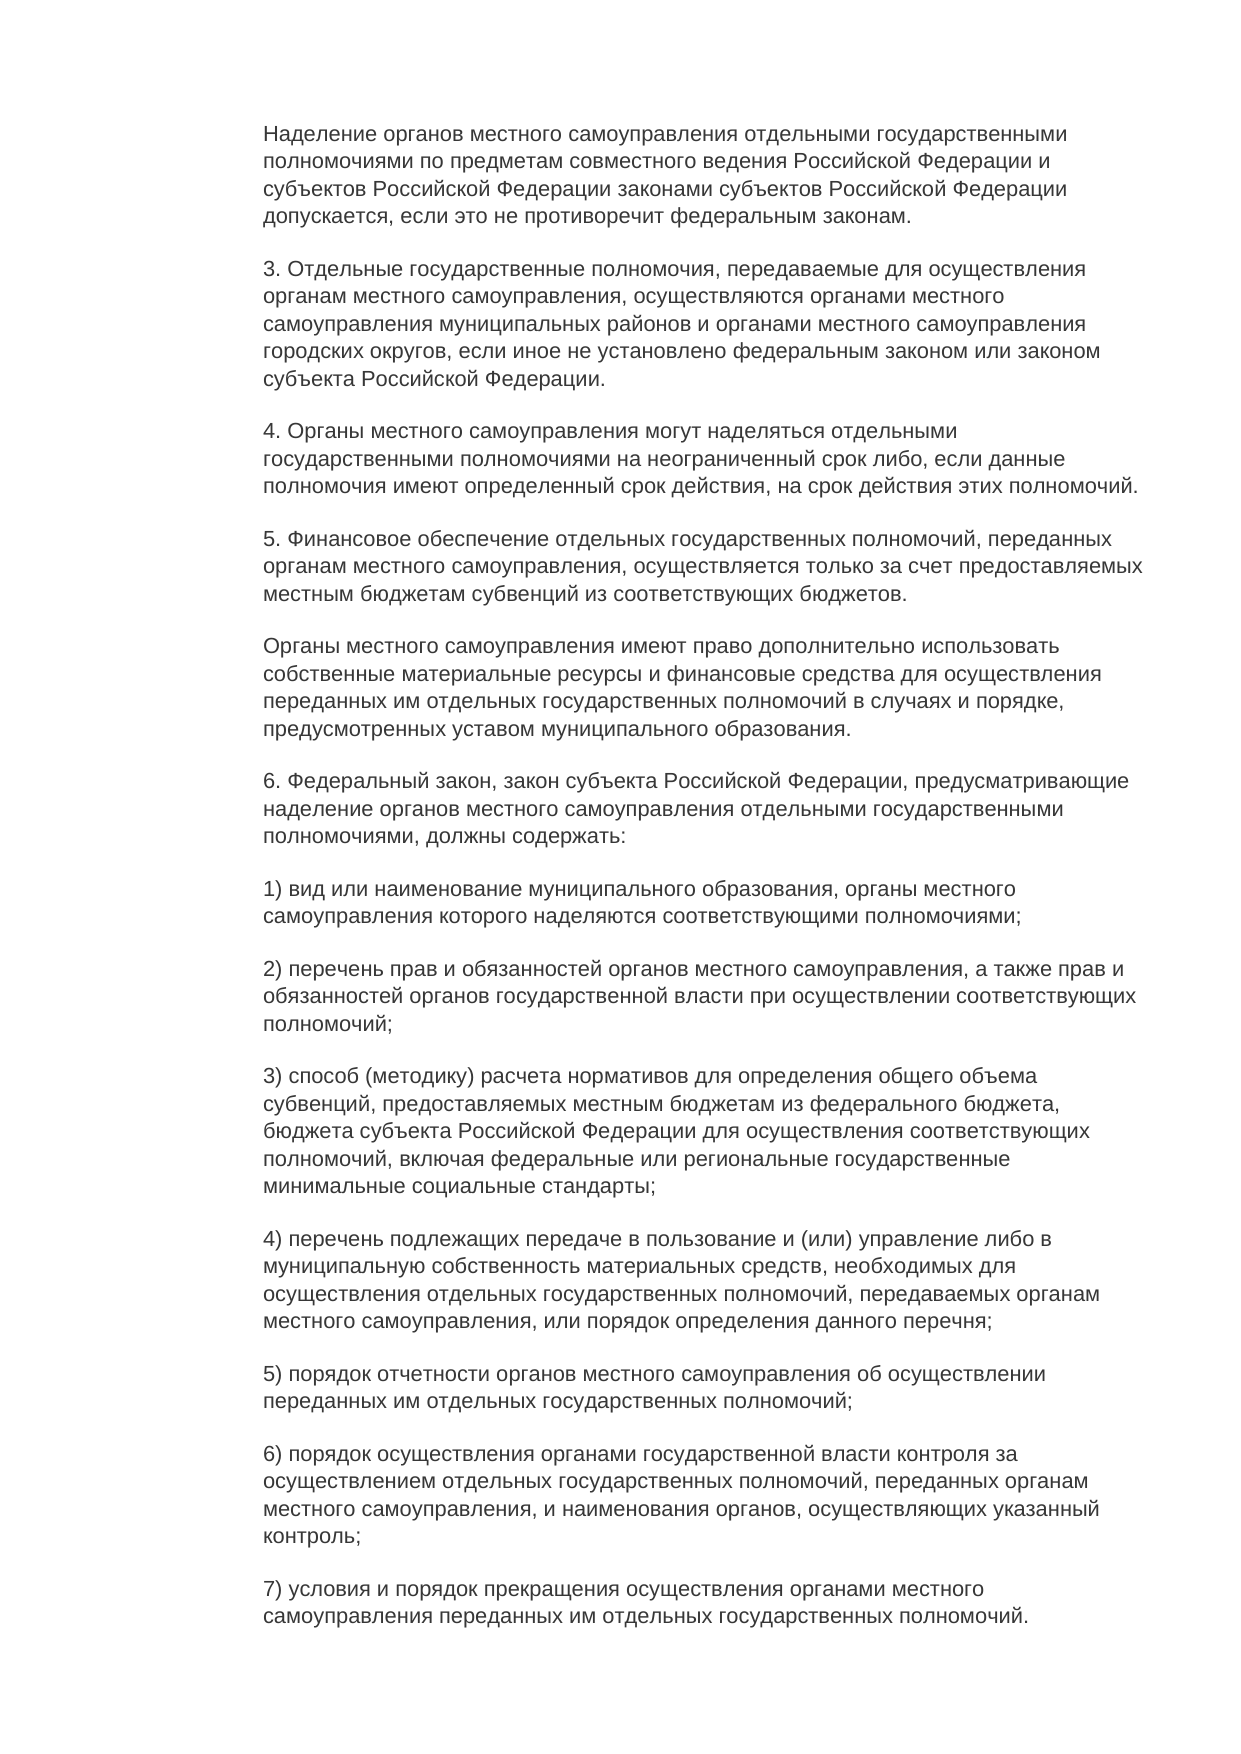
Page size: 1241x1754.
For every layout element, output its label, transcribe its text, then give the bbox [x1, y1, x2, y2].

text 7) условия и порядок прекращения осуществления органами местного самоуправления переданных им отдельных государственных полномочий. [263, 1573, 1152, 1628]
text 4) перечень подлежащих передаче в пользование и (или) управление либо в муниципальную собственность материальных средств, необходимых для осуществления отдельных государственных полномочий, передаваемых органам местного самоуправления, или порядок определения данного перечня; [263, 1223, 1152, 1333]
text 6) порядок осуществления органами государственной власти контроля за осуществлением отдельных государственных полномочий, переданных органам местного самоуправления, и наименования органов, осуществляющих указанный контроль; [263, 1438, 1152, 1548]
text 5) порядок отчетности органов местного самоуправления об осуществлении переданных им отдельных государственных полномочий; [263, 1358, 1152, 1413]
text 4. Органы местного самоуправления могут наделяться отдельными государственными полномочиями на неограниченный срок либо, если данные полномочия имеют определенный срок действия, на срок действия этих полномочий. [263, 416, 1152, 498]
text 6. Федеральный закон, закон субъекта Российской Федерации, предусматривающие наделение органов местного самоуправления отдельными государственными полномочиями, должны содержать: [263, 766, 1152, 848]
text 2) перечень прав и обязанностей органов местного самоуправления, а также прав и обязанностей органов государственной власти при осуществлении соответствующих полномочий; [263, 953, 1152, 1036]
text Органы местного самоуправления имеют право дополнительно использовать собственные материальные ресурсы и финансовые средства для осуществления переданных им отдельных государственных полномочий в случаях и порядке, предусмотренных уставом муниципального образования. [263, 631, 1152, 741]
text 3. Отдельные государственные полномочия, передаваемые для осуществления органам местного самоуправления, осуществляются органами местного самоуправления муниципальных районов и органами местного самоуправления городских округов, если иное не установлено федеральным законом или законом субъекта Российской Федерации. [263, 253, 1152, 391]
text Наделение органов местного самоуправления отдельными государственными полномочиями по предметам совместного ведения Российской Федерации и субъектов Российской Федерации законами субъектов Российской Федерации допускается, если это не противоречит федеральным законам. [263, 118, 1152, 228]
text 1) вид или наименование муниципального образования, органы местного самоуправления которого наделяются соответствующими полномочиями; [263, 873, 1152, 928]
text 3) способ (методику) расчета нормативов для определения общего объема субвенций, предоставляемых местным бюджетам из федерального бюджета, бюджета субъекта Российской Федерации для осуществления соответствующих полномочий, включая федеральные или региональные государственные минимальные социальные стандарты; [263, 1061, 1152, 1198]
text 5. Финансовое обеспечение отдельных государственных полномочий, переданных органам местного самоуправления, осуществляется только за счет предоставляемых местным бюджетам субвенций из соответствующих бюджетов. [263, 523, 1152, 606]
